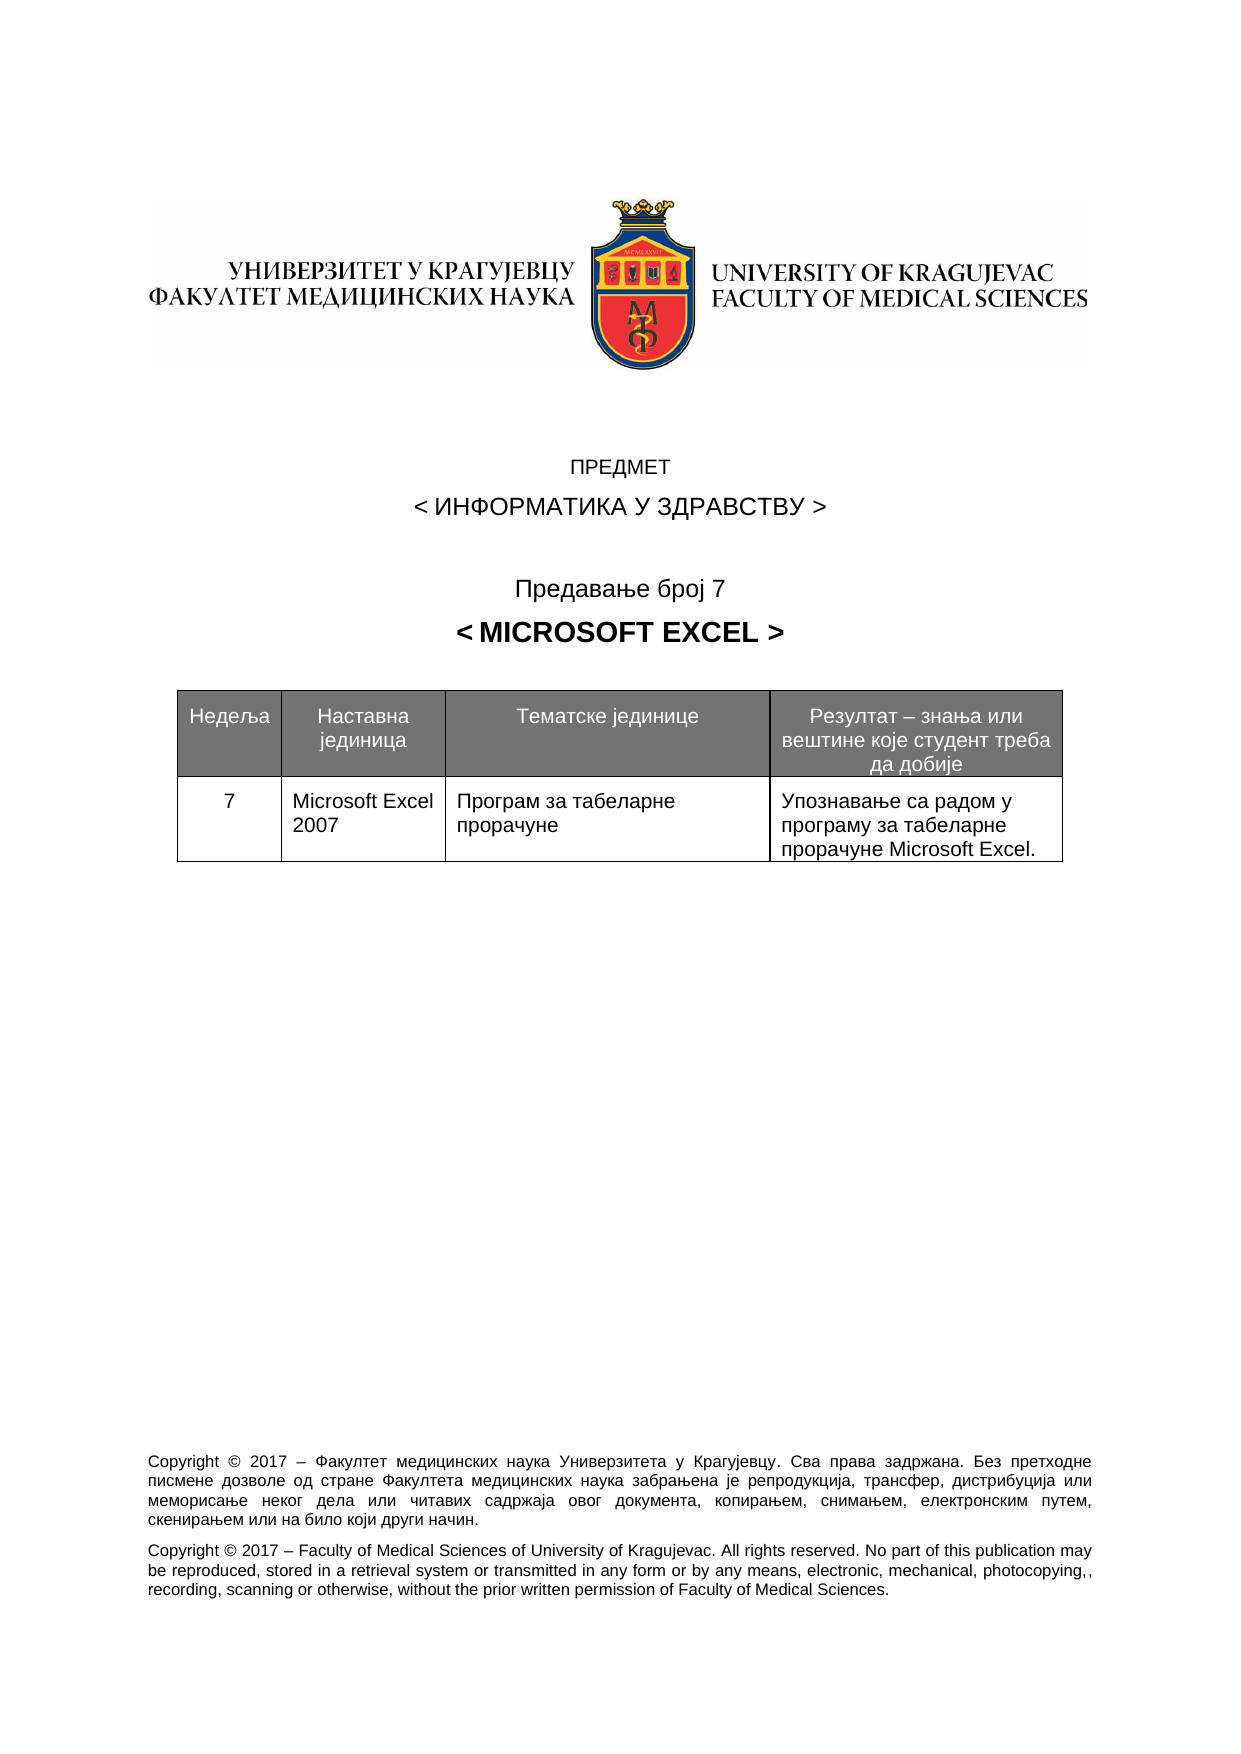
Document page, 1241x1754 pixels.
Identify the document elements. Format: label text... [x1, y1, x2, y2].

text Copyright © 2017 – Факултет медицинских наука Универзитета у Крагујевцу. Сва права задржана. Без претходне писмене дозволе од стране Факултета медицинских наука забрањена је репродукција, трансфер, дистрибуција или меморисање неког дела или читавих садржаја овог документа, копирањем, снимањем, електронским путем, скенирањем или на било који други начин. [148, 1452, 1092, 1529]
text Copyright © 2017 – Faculty of Medical Sciences of . All rights reserved. No part of this publication may be reproduced, stored in a retrieval system or transmitted in any form or by any means, electronic, mechanical, photocopying,, recording, scanning or otherwise, without the prior written permission of Faculty of Medical Sciences. [148, 1541, 1092, 1599]
table_header Недеља [178, 691, 281, 776]
table_header Наставна јединица [282, 691, 445, 776]
text ПРЕДМЕТ [148, 455, 1092, 479]
table_cell Програм за табеларне прорачуне [446, 777, 769, 861]
table_header Тематске јединице [446, 691, 769, 776]
table_header [136, 186, 1100, 370]
table_cell 7 [178, 777, 281, 861]
picture [149, 198, 1088, 370]
table_cell Microsoft Excel 2007 [282, 777, 445, 861]
table_header Резултат – знања или вештине које студент треба да добије [771, 691, 1062, 776]
text < ИНФОРМАТИКА У ЗДРАВСТВУ > [148, 492, 1092, 520]
text Предавање број 7 [148, 574, 1092, 603]
table_cell Упознавање са радом у програму за табеларне прорачуне Microsoft Excel. [771, 777, 1062, 861]
text < MICROSOFT EXCEL > [148, 615, 1092, 649]
